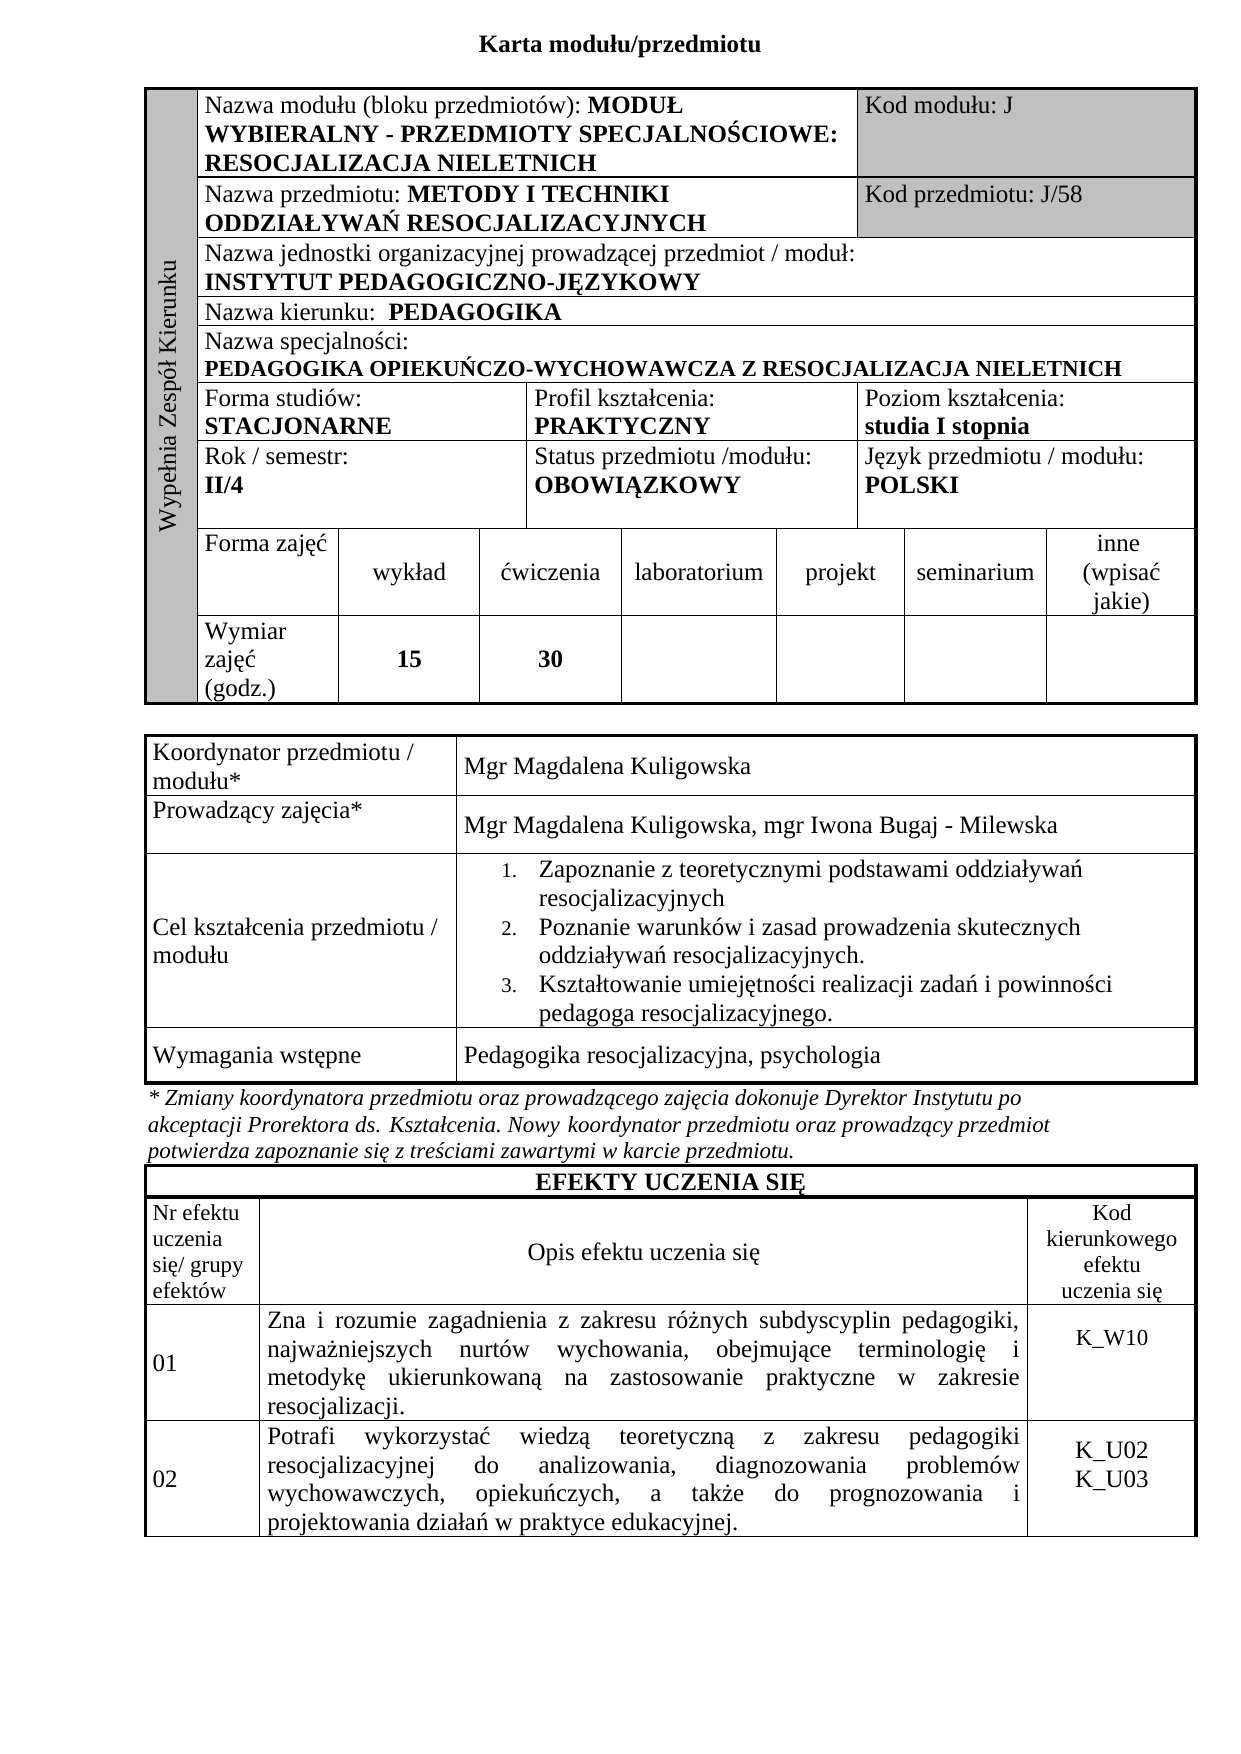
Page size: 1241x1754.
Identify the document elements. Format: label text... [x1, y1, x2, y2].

table_cell seminarium [905, 529, 1046, 615]
table_cell Rok / semestr: II/4 [198, 441, 526, 527]
table_cell inne (wpisać jakie) [1047, 529, 1194, 615]
table_cell [777, 616, 904, 702]
text * Zmiany koordynatora przedmiotu oraz prowadzącego zajęcia dokonuje Dyrektor Instytutu po akceptacji Prorektora ds. Kształcenia. Nowy koordynator przedmiotu oraz prowadzący przedmiot potwierdza zapoznanie się z treściami zawartymi w karcie przedmiotu. [148, 1085, 1093, 1163]
table_cell Wymiar zajęć (godz.) [198, 616, 338, 702]
table_cell Zapoznanie z teoretycznymi podstawami oddziaływań resocjalizacyjnych Poznanie warunków i zasad prowadzenia skutecznych oddziaływań resocjalizacyjnych. Kształtowanie umiejętności realizacji zadań i powinności pedagoga resocjalizacyjnego. [457, 854, 1194, 1027]
table_cell Forma studiów: STACJONARNE [198, 383, 526, 440]
table_cell Cel kształcenia przedmiotu / modułu [147, 854, 456, 1027]
table_cell wykład [339, 529, 479, 615]
table_cell Profil kształcenia: PRAKTYCZNY [527, 383, 857, 440]
table_cell 30 [480, 616, 621, 702]
table_cell Mgr Magdalena Kuligowska, mgr Iwona Bugaj - Milewska [457, 796, 1194, 853]
table_cell [622, 616, 776, 702]
subtitle Karta modułu/przedmiotu [148, 29, 1093, 58]
table_header Wypełnia Zespół Kierunku [147, 90, 197, 702]
table_cell Poziom kształcenia: studia I stopnia [858, 383, 1194, 440]
table_cell Nazwa jednostki organizacyjnej prowadzącej przedmiot / moduł: INSTYTUT PEDAGOGICZNO-JĘZYKOWY [198, 238, 1194, 296]
table_cell Kod przedmiotu: J/58 [858, 178, 1194, 237]
table_cell Język przedmiotu / modułu: POLSKI [858, 441, 1194, 527]
table_cell Nazwa przedmiotu: METODY I TECHNIKI ODDZIAŁYWAŃ RESOCJALIZACYJNYCH [198, 178, 857, 237]
table_cell ćwiczenia [480, 529, 621, 615]
table_cell Zna i rozumie zagadnienia z zakresu różnych subdyscyplin pedagogiki, najważniejszych nurtów wychowania, obejmujące terminologię i metodykę ukierunkowaną na zastosowanie praktyczne w zakresie resocjalizacji. [260, 1305, 1027, 1420]
table_cell 01 [147, 1305, 259, 1420]
table_header Nazwa modułu (bloku przedmiotów): MODUŁ WYBIERALNY - PRZEDMIOTY SPECJALNOŚCIOWE: RESOCJALIZACJA NIELETNICH [198, 90, 857, 176]
table_cell [1047, 616, 1194, 702]
table_cell Potrafi wykorzystać wiedzą teoretyczną z zakresu pedagogiki resocjalizacyjnej do analizowania, diagnozowania problemów wychowawczych, opiekuńczych, a także do prognozowania i projektowania działań w praktyce edukacyjnej. [260, 1421, 1027, 1536]
table_cell Wymagania wstępne [147, 1028, 456, 1081]
table_cell 15 [339, 616, 479, 702]
table_cell Pedagogika resocjalizacyjna, psychologia [457, 1028, 1194, 1081]
table_header Koordynator przedmiotu / modułu* [147, 737, 456, 794]
table_cell Forma zajęć [198, 529, 338, 615]
table_cell Nazwa kierunku: PEDAGOGIKA [198, 297, 1194, 325]
table_cell K_W10 [1028, 1305, 1194, 1420]
table_cell laboratorium [622, 529, 776, 615]
table_header Kod modułu: J [858, 90, 1194, 176]
table_cell Nr efektu uczenia się/ grupy efektów [147, 1199, 259, 1304]
table_header EFEKTY UCZENIA SIĘ [147, 1167, 1194, 1195]
table_header Mgr Magdalena Kuligowska [457, 737, 1194, 794]
table_cell projekt [777, 529, 904, 615]
table_cell Status przedmiotu /modułu: OBOWIĄZKOWY [527, 441, 857, 527]
table_cell Nazwa specjalności: PEDAGOGIKA OPIEKUŃCZO-WYCHOWAWCZA Z RESOCJALIZACJA NIELETNICH [198, 326, 1194, 382]
table_cell Opis efektu uczenia się [260, 1199, 1027, 1304]
table_cell Prowadzący zajęcia* [147, 796, 456, 853]
table_cell 02 [147, 1421, 259, 1536]
table_cell [905, 616, 1046, 702]
table_cell K_U02 K_U03 [1028, 1421, 1194, 1536]
table_cell Kod kierunkowego efektu uczenia się [1028, 1199, 1194, 1304]
